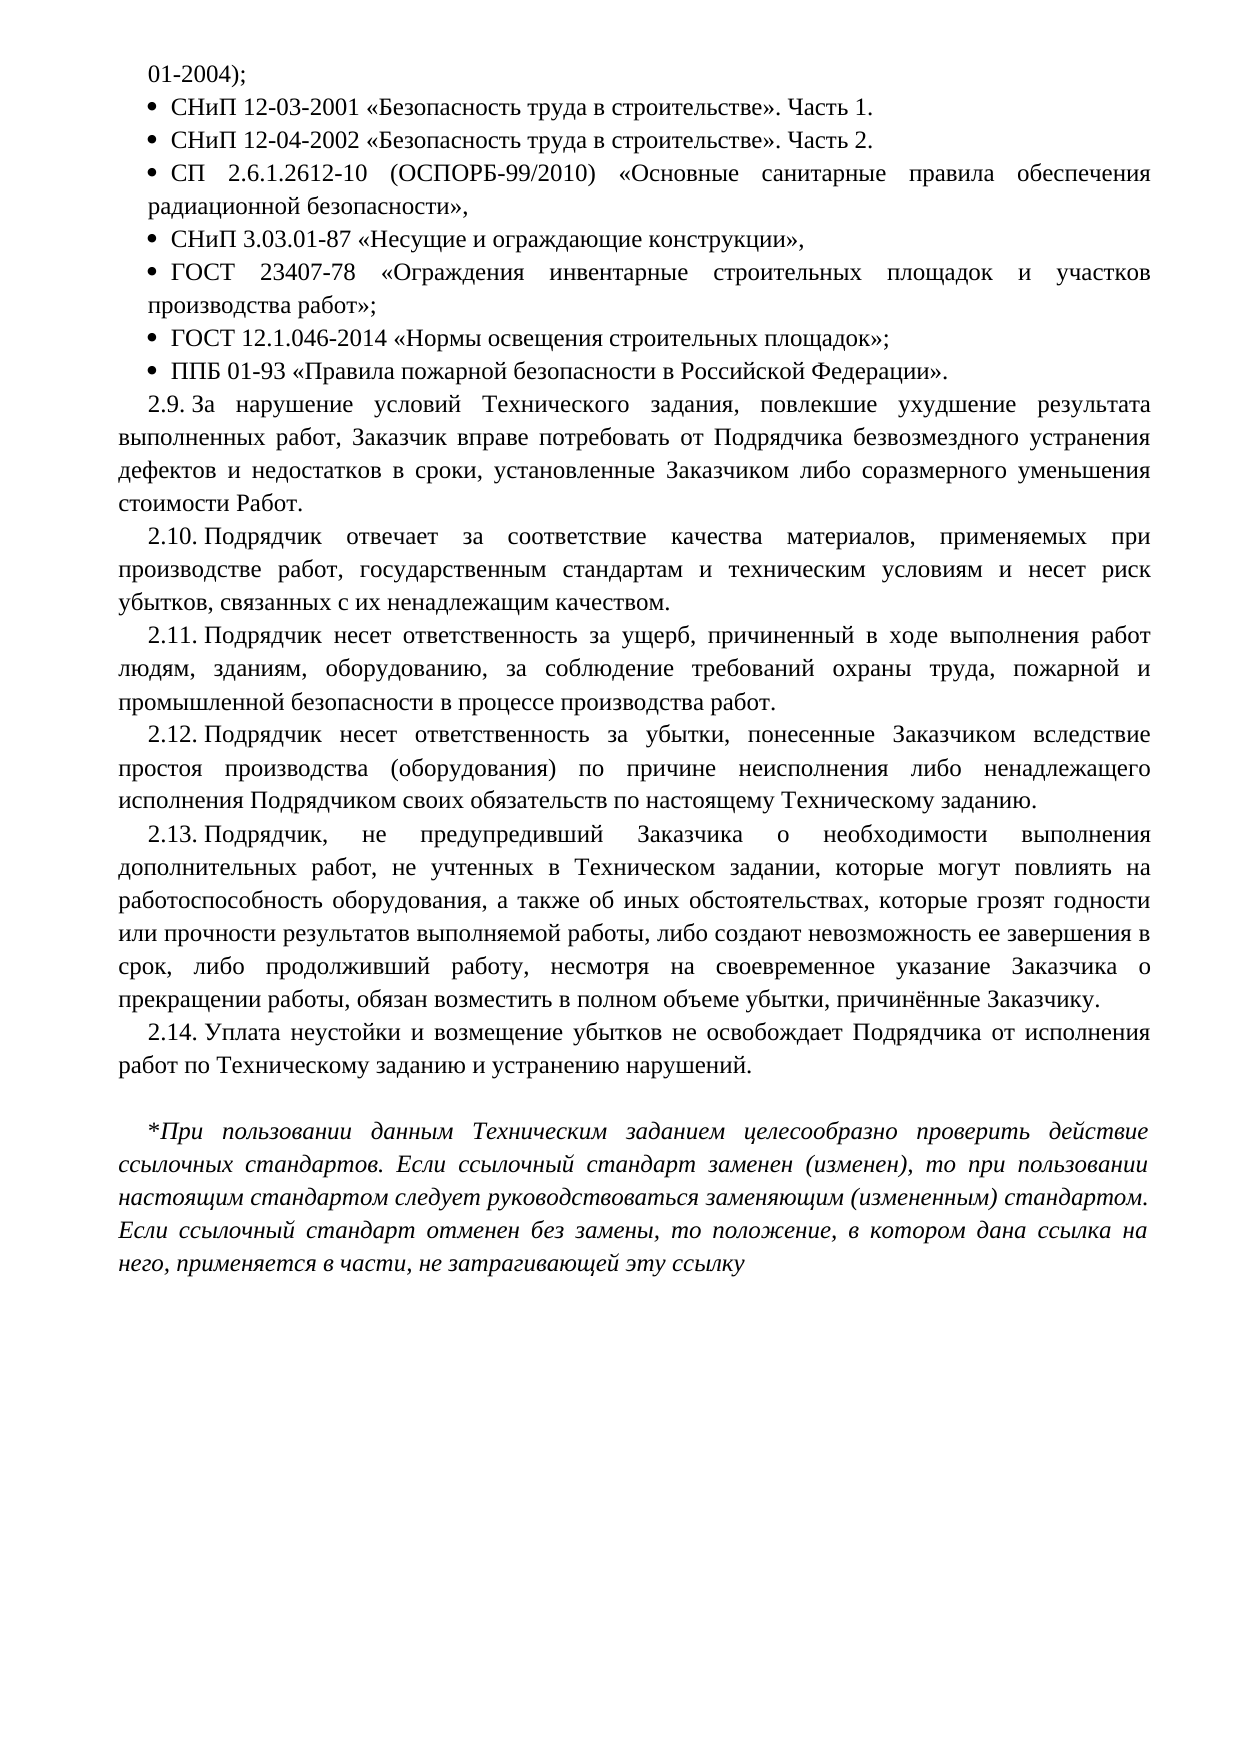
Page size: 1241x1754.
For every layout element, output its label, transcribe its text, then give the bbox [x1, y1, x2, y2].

list СП 2.6.1.2612-10 (ОСПОРБ-99/2010) «Основные санитарные правила обеспечения радиационной безопасности», [148, 158, 1152, 220]
list ГОСТ 23407-78 «Ограждения инвентарные строительных площадок и участков производства работ»; [148, 257, 1152, 319]
list Подрядчик несет ответственность за убытки, понесенные Заказчиком вследствие простоя производства (оборудования) по причине неисполнения либо ненадлежащего исполнения Подрядчиком своих обязательств по настоящему Техническому заданию. [118, 719, 1152, 814]
list СНиП 3.03.01-87 «Несущие и ограждающие конструкции», [148, 224, 1152, 253]
list Подрядчик отвечает за соответствие качества материалов, применяемых при производстве работ, государственным стандартам и техническим условиям и несет риск убытков, связанных с их ненадлежащим качеством. [118, 521, 1152, 616]
list За нарушение условий Технического задания, повлекшие ухудшение результата выполненных работ, Заказчик вправе потребовать от Подрядчика безвозмездного устранения дефектов и недостатков в сроки, установленные Заказчиком либо соразмерного уменьшения стоимости Работ. [118, 389, 1152, 517]
list СНиП 12-03-2001 «Безопасность труда в строительстве». Часть 1. [148, 92, 1152, 121]
list Подрядчик несет ответственность за ущерб, причиненный в ходе выполнения работ людям, зданиям, оборудованию, за соблюдение требований охраны труда, пожарной и промышленной безопасности в процессе производства работ. [118, 621, 1152, 715]
list Подрядчик, не предупредивший Заказчика о необходимости выполнения дополнительных работ, не учтенных в Техническом задании, которые могут повлиять на работоспособность оборудования, а также об иных обстоятельствах, которые грозят годности или прочности результатов выполняемой работы, либо создают невозможность ее завершения в срок, либо продолживший работу, несмотря на своевременное указание Заказчика о прекращении работы, обязан возместить в полном объеме убытки, причинённые Заказчику. [118, 819, 1152, 1012]
list Уплата неустойки и возмещение убытков не освобождает Подрядчика от исполнения работ по Техническому заданию и устранению нарушений. [118, 1017, 1152, 1078]
text *При пользовании данным Техническим заданием целесообразно проверить действие ссылочных стандартов. Если ссылочный стандарт заменен (изменен), то при пользовании настоящим стандартом следует руководствоваться заменяющим (измененным) стандартом. Если ссылочный стандарт отменен без замены, то положение, в котором дана ссылка на него, применяется в части, не затрагивающей эту ссылку [118, 1116, 1152, 1277]
list ГОСТ 12.1.046-2014 «Нормы освещения строительных площадок»; [148, 323, 1152, 352]
list СНиП 12-04-2002 «Безопасность труда в строительстве». Часть 2. [148, 125, 1152, 154]
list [148, 59, 1152, 88]
list ППБ 01-93 «Правила пожарной безопасности в Российской Федерации». [148, 356, 1152, 385]
